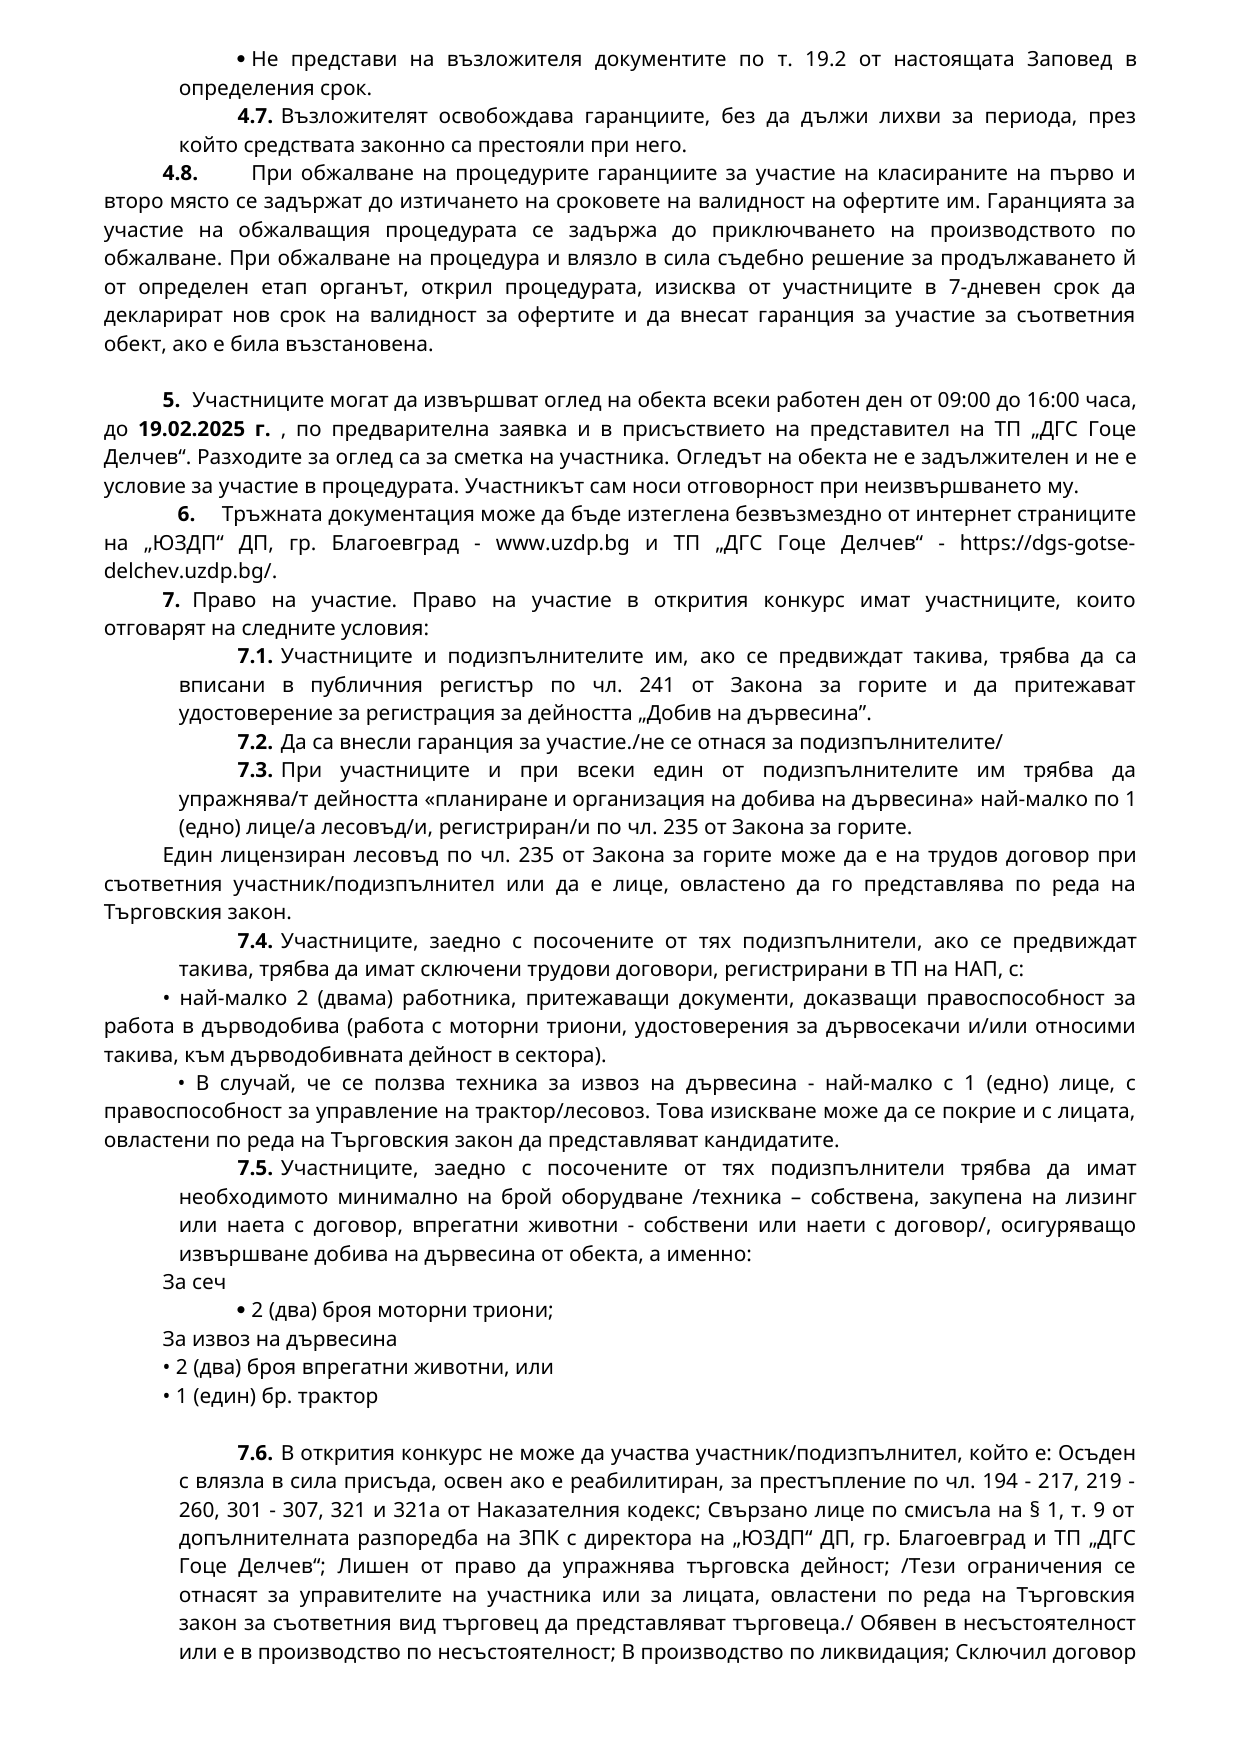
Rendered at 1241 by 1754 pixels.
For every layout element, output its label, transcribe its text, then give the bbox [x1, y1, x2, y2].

list Право на участие. Право на участие в открития конкурс имат участниците, които отговарят на следните условия: [103, 585, 1137, 642]
list • 1 (един) бр. трактор [103, 1381, 1137, 1409]
list • 2 (два) броя впрегатни животни, или [103, 1352, 1137, 1381]
list Тръжната документация може да бъде изтеглена безвъзмездно от интернет страниците на „ЮЗДП“ ДП, гр. Благоевград - www.uzdp.bg и ТП „ДГС Гоце Делчев“ - https://dgs-gotse-delchev.uzdp.bg/. [103, 499, 1137, 585]
list Участниците и подизпълнителите им, ако се предвиждат такива, трябва да са вписани в публичния регистър по чл. 241 от Закона за горите и да притежават удостоверение за регистрация за дейността „Добив на дървесина”. [178, 642, 1137, 727]
list Възложителят освобождава гаранциите, без да дължи лихви за периода, през който средствата законно са престояли при него. [178, 101, 1137, 158]
list При обжалване на процедурите гаранциите за участие на класираните на първо и второ място се задържат до изтичането на сроковете на валидност на офертите им. Гаранцията за участие на обжалващия процедурата се задържа до приключването на производството по обжалване. При обжалване на процедура и влязло в сила съдебно решение за продължаването й от определен етап органът, открил процедурата, изисква от участниците в 7-дневен срок да декларират нов срок на валидност за офертите и да внесат гаранция за участие за съответния обект, ако е била възстановена. [103, 158, 1137, 357]
list Един лицензиран лесовъд по чл. 235 от Закона за горите може да е на трудов договор при съответния участник/подизпълнител или да е лице, овластено да го представлява по реда на Търговския закон. [103, 841, 1137, 926]
list Участниците могат да извършват оглед на обекта всеки работен ден от 09:00 до 16:00 часа, до 19.02.2025 г. , по предварителна заявка и в присъствието на представител на ТП „ДГС Гоце Делчев“. Разходите за оглед са за сметка на участника. Огледът на обекта не е задължителен и не е условие за участие в процедурата. Участникът сам носи отговорност при неизвършването му. [103, 386, 1137, 499]
list Да са внесли гаранция за участие./не се отнася за подизпълнителите/ [178, 727, 1137, 755]
list • най-малко 2 (двама) работника, притежаващи документи, доказващи правоспособност за работа в дърводобива (работа с моторни триони, удостоверения за дървосекачи и/или относими такива, към дърводобивната дейност в сектора). [103, 983, 1137, 1068]
list • В случай, че се ползва техника за извоз на дървесина - най-малко с 1 (едно) лице, с правоспособност за управление на трактор/лесовоз. Това изискване може да се покрие и с лицата, овластени по реда на Търговския закон да представляват кандидатите. [103, 1068, 1137, 1153]
list Участниците, заедно с посочените от тях подизпълнители, ако се предвиждат такива, трябва да имат сключени трудови договори, регистрирани в ТП на НАП, с: [178, 926, 1137, 983]
list При участниците и при всеки един от подизпълнителите им трябва да упражнява/т дейността «планиране и организация на добива на дървесина» най-малко по 1 (едно) лице/а лесовъд/и, регистриран/и по чл. 235 от Закона за горите. [178, 755, 1137, 841]
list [178, 1438, 1137, 1665]
list Не представи на възложителя документите по т. 19.2 от настоящата Заповед в определения срок. [178, 44, 1137, 101]
list 2 (два) броя моторни триони; [178, 1296, 1137, 1324]
list За извоз на дървесина [103, 1324, 1137, 1352]
list Участниците, заедно с посочените от тях подизпълнители трябва да имат необходимото минимално на брой оборудване /техника – собствена, закупена на лизинг или наета с договор, впрегатни животни - собствени или наети с договор/, осигуряващо извършване добива на дървесина от обекта, а именно: [178, 1153, 1137, 1267]
list За сеч [103, 1267, 1137, 1296]
